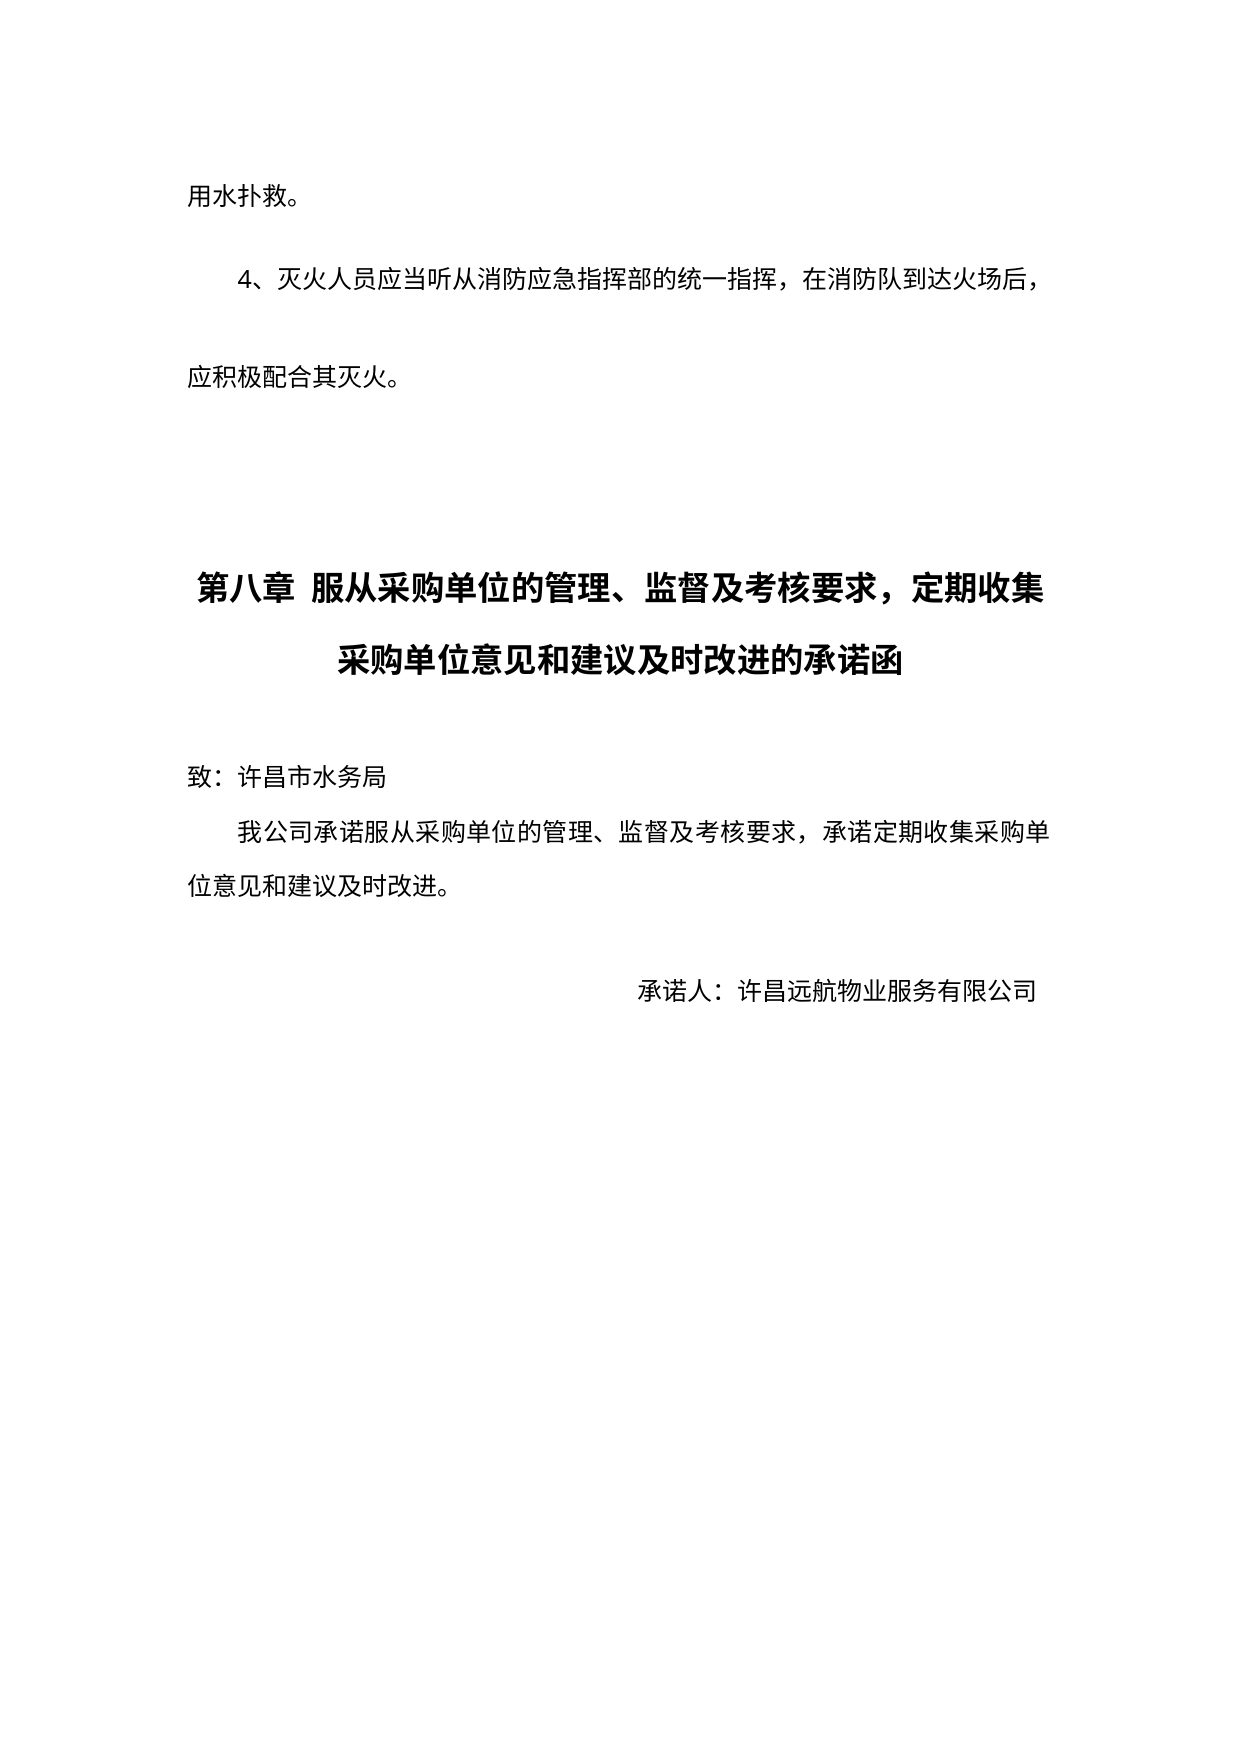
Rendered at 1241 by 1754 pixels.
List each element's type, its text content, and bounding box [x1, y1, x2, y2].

text 第八章 服从采购单位的管理、监督及考核要求，定期收集采购单位意见和建议及时改进的承诺函 [187, 562, 1053, 682]
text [187, 162, 1053, 227]
text 我公司承诺服从采购单位的管理、监督及考核要求，承诺定期收集采购单位意见和建议及时改进。 [187, 812, 1053, 903]
text 致：许昌市水务局 [187, 758, 1053, 794]
text 承诺人：许昌远航物业服务有限公司 [187, 972, 1053, 1008]
text 4、灭火人员应当听从消防应急指挥部的统一指挥，在消防队到达火场后，应积极配合其灭火。 [187, 245, 1053, 408]
